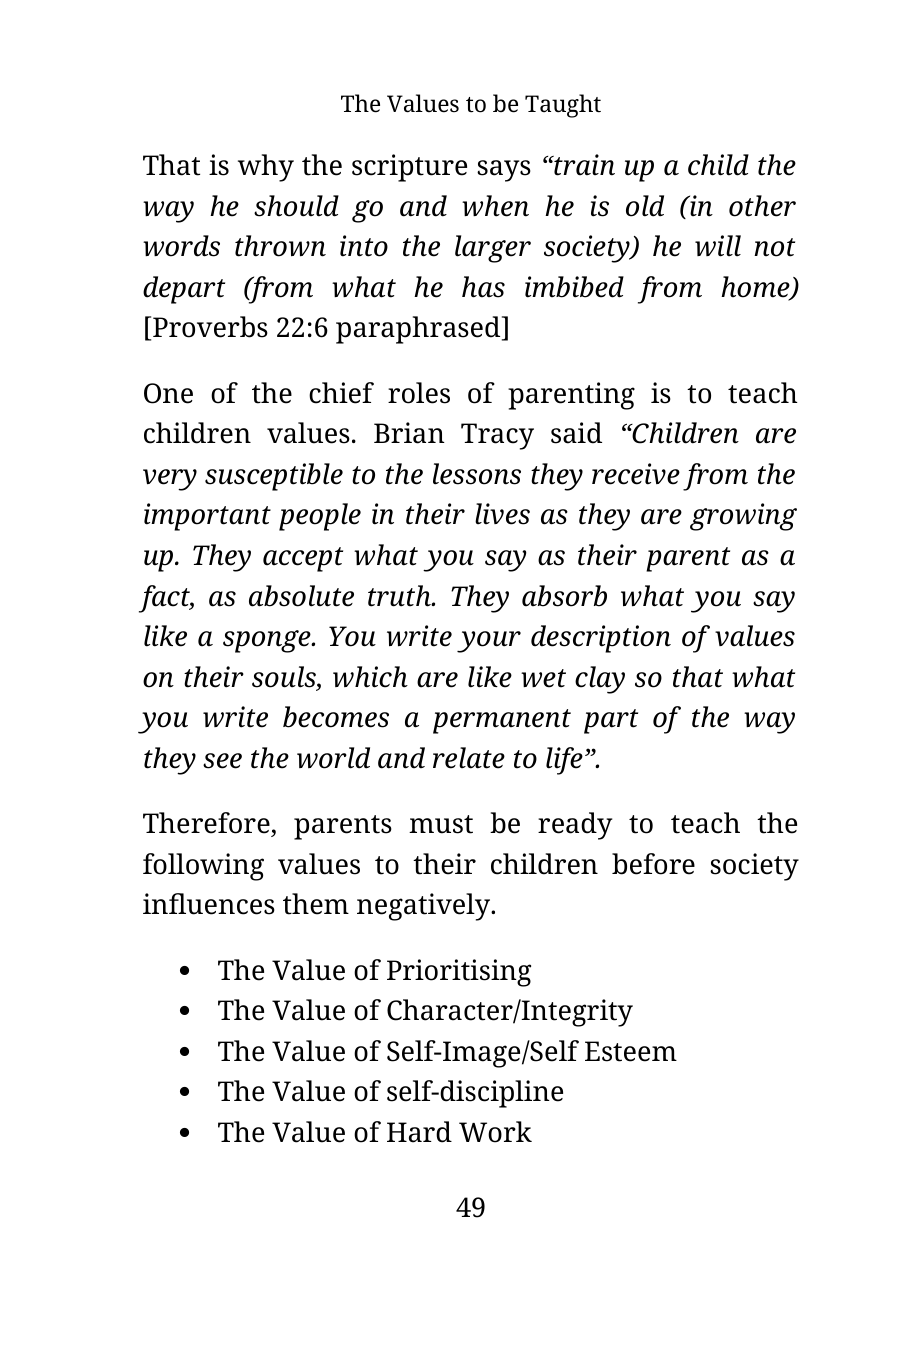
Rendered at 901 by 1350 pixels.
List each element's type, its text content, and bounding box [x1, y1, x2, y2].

text Therefore, parents must be ready to teach the following values to their children before society influences them negatively. [142, 804, 800, 922]
text That is why the scripture says “train up a child the way he should go and when he is old (in other words thrown into the larger society) he will not depart (from what he has imbibed from home) [Proverbs 22:6 paraphrased] [142, 147, 800, 346]
list The Value of Character/Integrity [180, 992, 800, 1028]
list The Value of Prioritising [180, 951, 800, 988]
text One of the chief roles of parenting is to teach children values. Brian Tracy said “Children are very susceptible to the lessons they receive from the important people in their lives as they are growing up. They accept what you say as their parent as a fact, as absolute truth. They absorb what you say like a sponge. You write your description of values on their souls, which are like wet clay so that what you write becomes a permanent part of the way they see the world and relate to life”. [142, 374, 800, 776]
list The Value of Hard Work [180, 1113, 800, 1150]
list The Value of Self-Image/Self Esteem [180, 1032, 800, 1069]
list The Value of self-discipline [180, 1073, 800, 1109]
